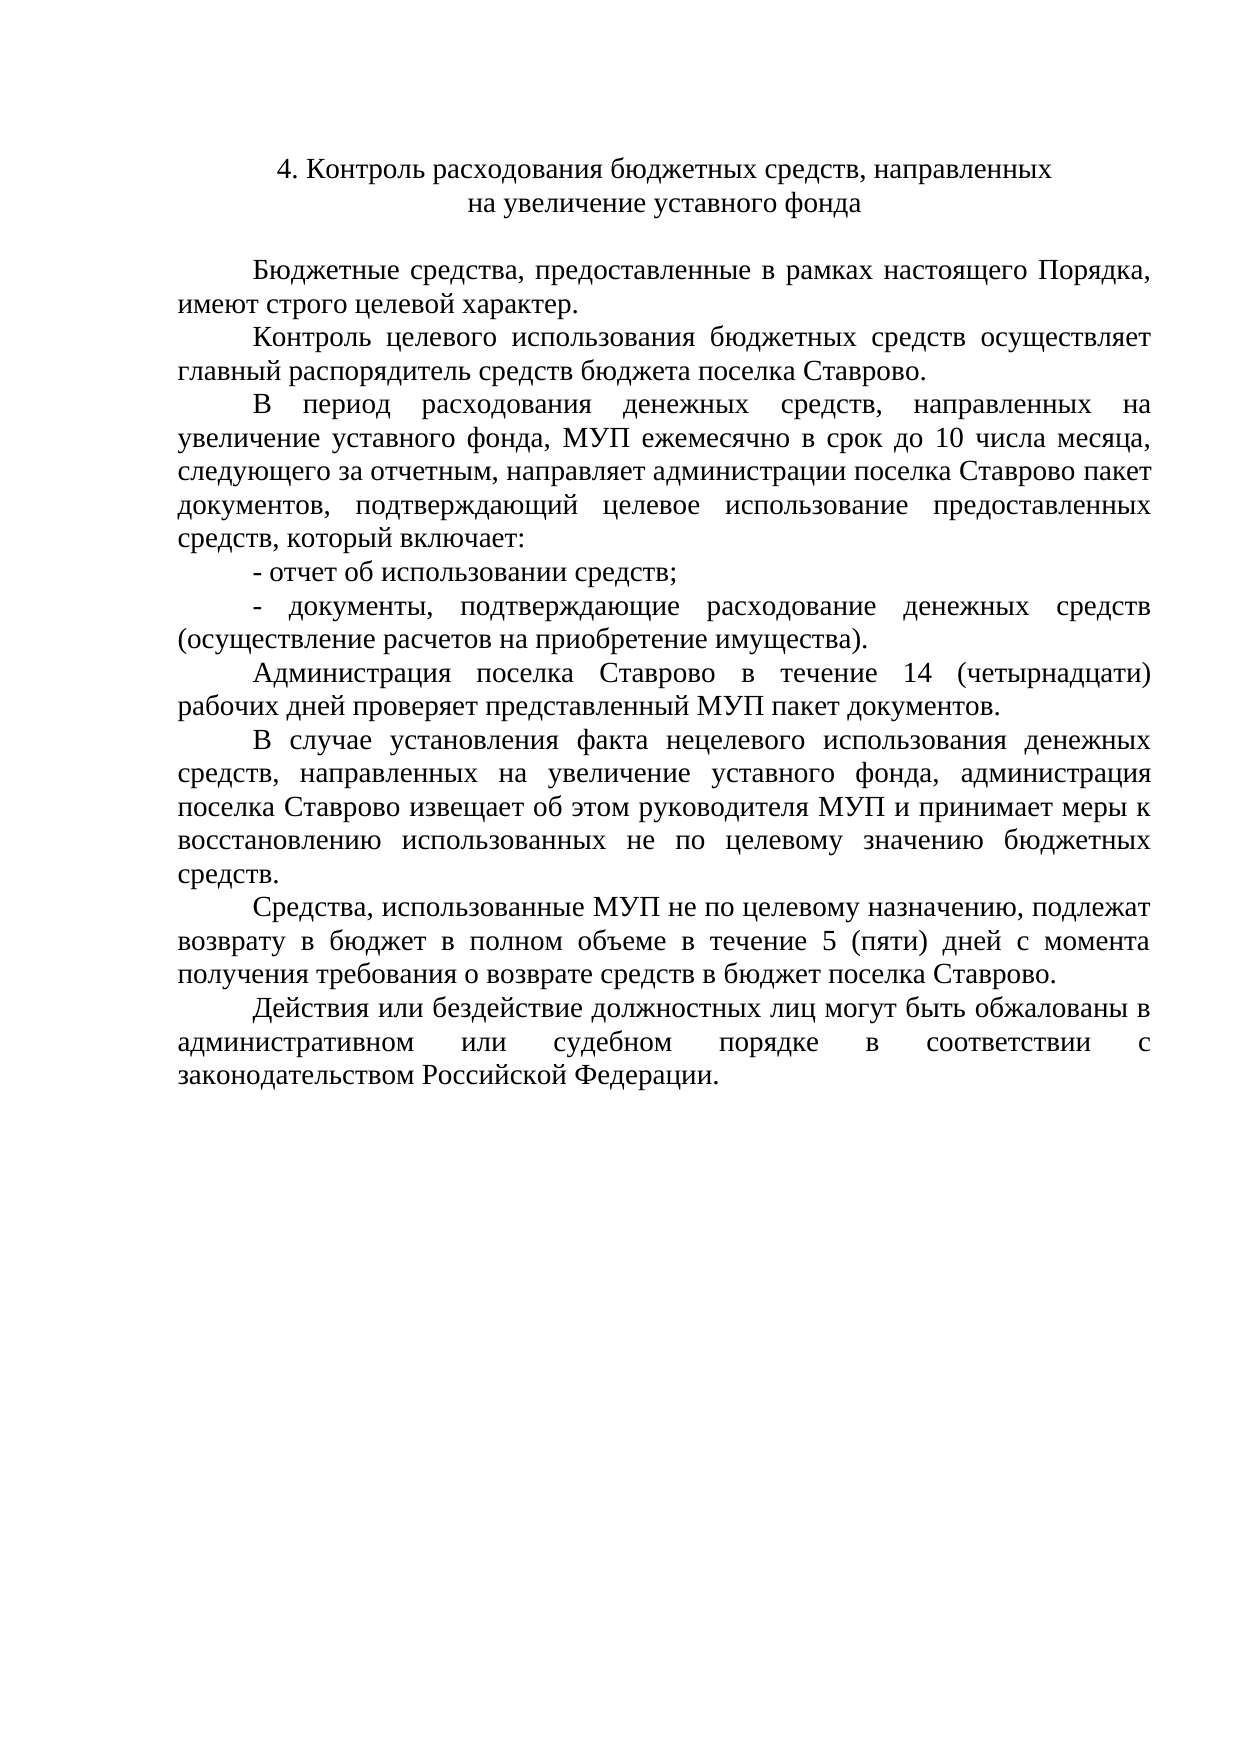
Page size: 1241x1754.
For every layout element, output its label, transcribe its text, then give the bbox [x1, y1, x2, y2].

text Контроль целевого использования бюджетных средств осуществляет главный распорядитель средств бюджета поселка Ставрово. [177, 319, 1152, 386]
text Средства, использованные МУП не по целевому назначению, подлежат возврату в бюджет в полном объеме в течение 5 (пяти) дней с момента получения требования о возврате средств в бюджет поселка Ставрово. [177, 889, 1152, 990]
text - документы, подтверждающие расходование денежных средств (осуществление расчетов на приобретение имущества). [177, 588, 1152, 655]
text на увеличение уставного фонда [177, 185, 1152, 219]
text Бюджетные средства, предоставленные в рамках настоящего Порядка, имеют строго целевой характер. [177, 252, 1152, 319]
text Администрация поселка Ставрово в течение 14 (четырнадцати) рабочих дней проверяет представленный МУП пакет документов. [177, 655, 1152, 722]
text - отчет об использовании средств; [177, 554, 1152, 588]
text В случае установления факта нецелевого использования денежных средств, направленных на увеличение уставного фонда, администрация поселка Ставрово извещает об этом руководителя МУП и принимает меры к восстановлению использованных не по целевому значению бюджетных средств. [177, 722, 1152, 889]
text Действия или бездействие должностных лиц могут быть обжалованы в административном или судебном порядке в соответствии с законодательством Российской Федерации. [177, 990, 1152, 1091]
text В период расходования денежных средств, направленных на увеличение уставного фонда, МУП ежемесячно в срок до 10 числа месяца, следующего за отчетным, направляет администрации поселка Ставрово пакет документов, подтверждающий целевое использование предоставленных средств, который включает: [177, 386, 1152, 554]
text 4. Контроль расходования бюджетных средств, направленных [177, 152, 1152, 185]
